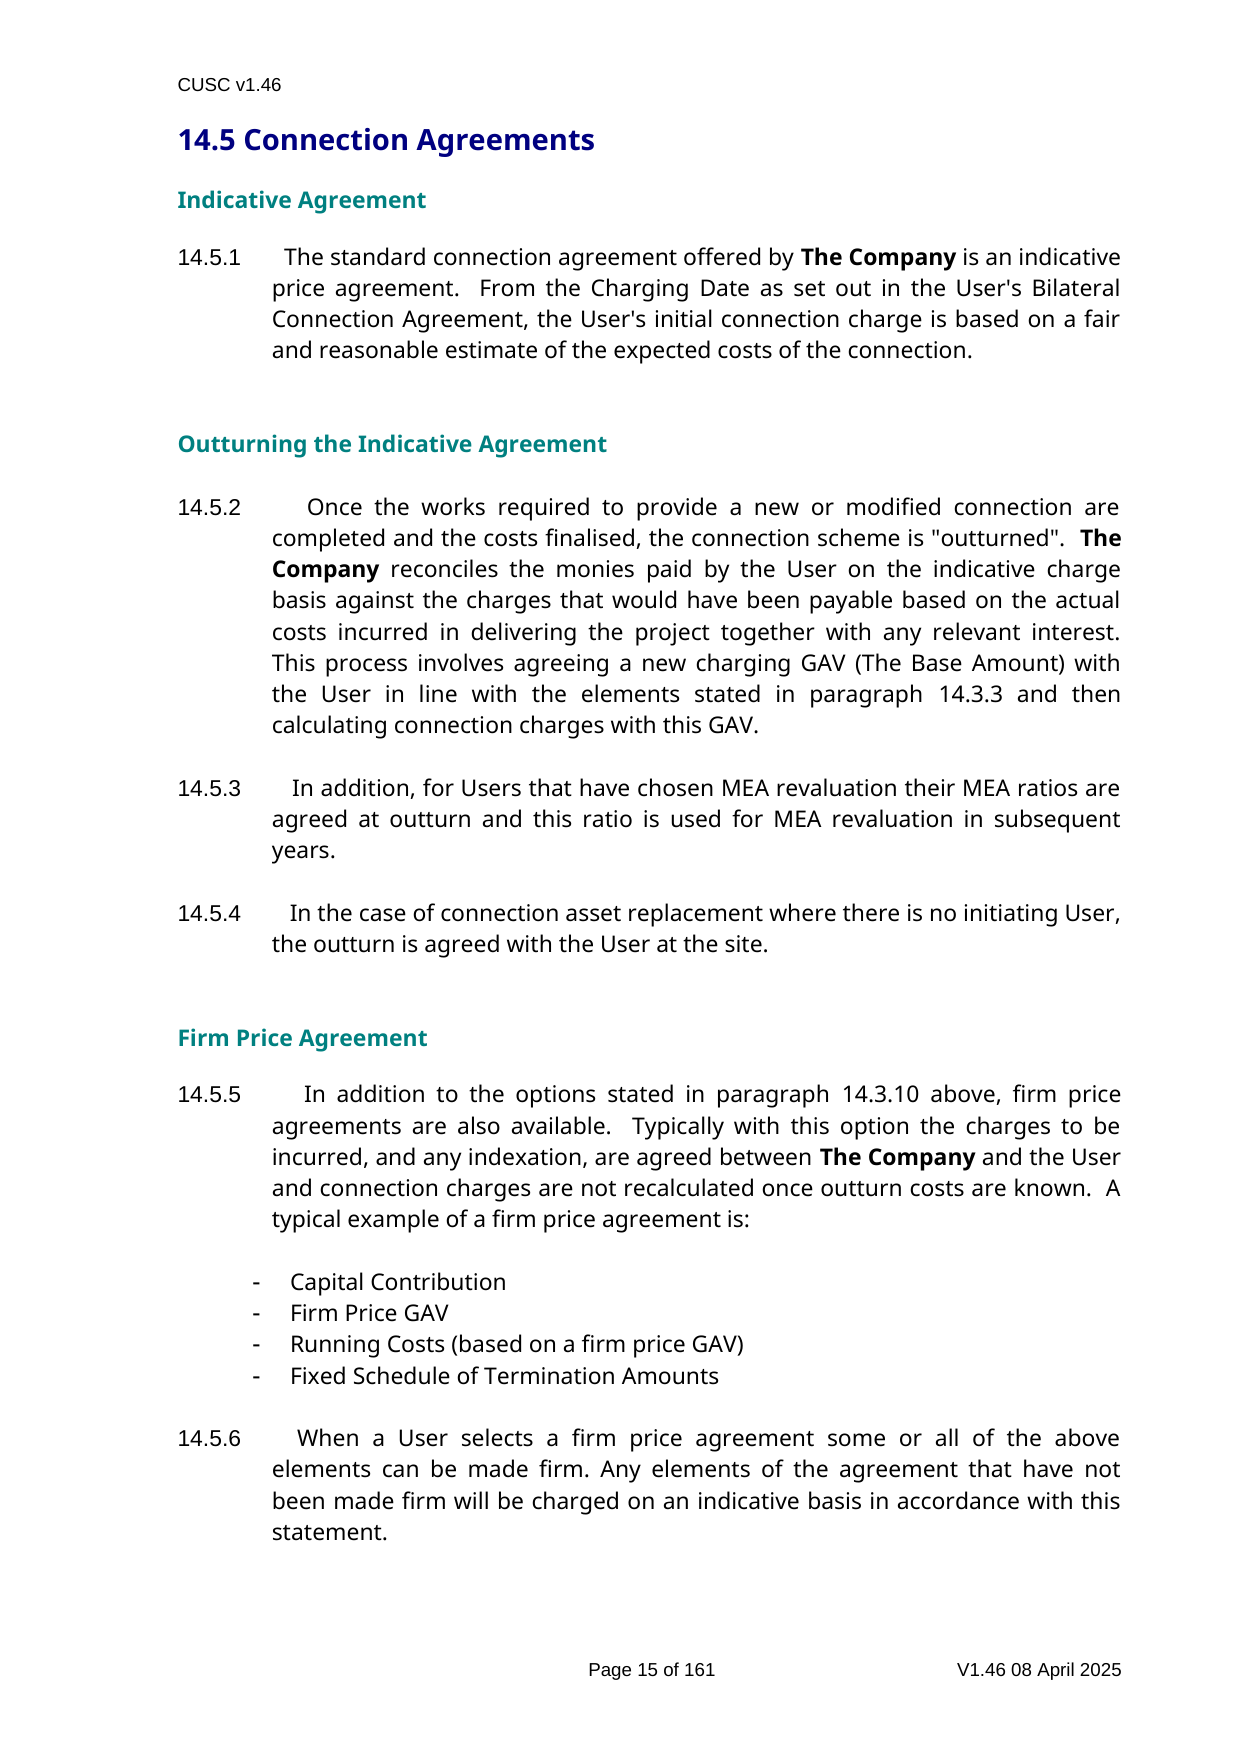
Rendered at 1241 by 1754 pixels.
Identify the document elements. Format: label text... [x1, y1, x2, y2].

list The standard connection agreement offered by The Company is an indicative price agreement. From the Charging Date as set out in the User's Bilateral Connection Agreement, the User's initial connection charge is based on a fair and reasonable estimate of the expected costs of the connection. [177, 241, 1121, 366]
list When a User selects a firm price agreement some or all of the above elements can be made firm. Any elements of the agreement that have not been made firm will be charged on an indicative basis in accordance with this statement. [177, 1422, 1121, 1547]
list Once the works required to provide a new or modified connection are completed and the costs finalised, the connection scheme is "outturned". The Company reconciles the monies paid by the User on the indicative charge basis against the charges that would have been payable based on the actual costs incurred in delivering the project together with any relevant interest. This process involves agreeing a new charging GAV (The Base Amount) with the User in line with the elements stated in paragraph 14.3.3 and then calculating connection charges with this GAV. [177, 491, 1121, 741]
list In addition to the options stated in paragraph 14.3.10 above, firm price agreements are also available. Typically with this option the charges to be incurred, and any indexation, are agreed between The Company and the User and connection charges are not recalculated once outturn costs are known. A typical example of a firm price agreement is: [177, 1078, 1121, 1235]
subtitle Outturning the Indicative Agreement [177, 428, 1121, 459]
list Firm Price GAV [252, 1297, 1121, 1328]
subtitle Indicative Agreement [177, 184, 1121, 215]
list In the case of connection asset replacement where there is no initiating User, the outturn is agreed with the User at the site. [177, 897, 1121, 959]
list Running Costs (based on a firm price GAV) [252, 1328, 1121, 1360]
list Capital Contribution [252, 1266, 1121, 1297]
list In addition, for Users that have chosen MEA revaluation their MEA ratios are agreed at outturn and this ratio is used for MEA revaluation in subsequent years. [177, 772, 1121, 866]
subtitle Firm Price Agreement [177, 1022, 1121, 1053]
subtitle 14.5 Connection Agreements [177, 119, 1121, 158]
list Fixed Schedule of Termination Amounts [252, 1360, 1121, 1391]
